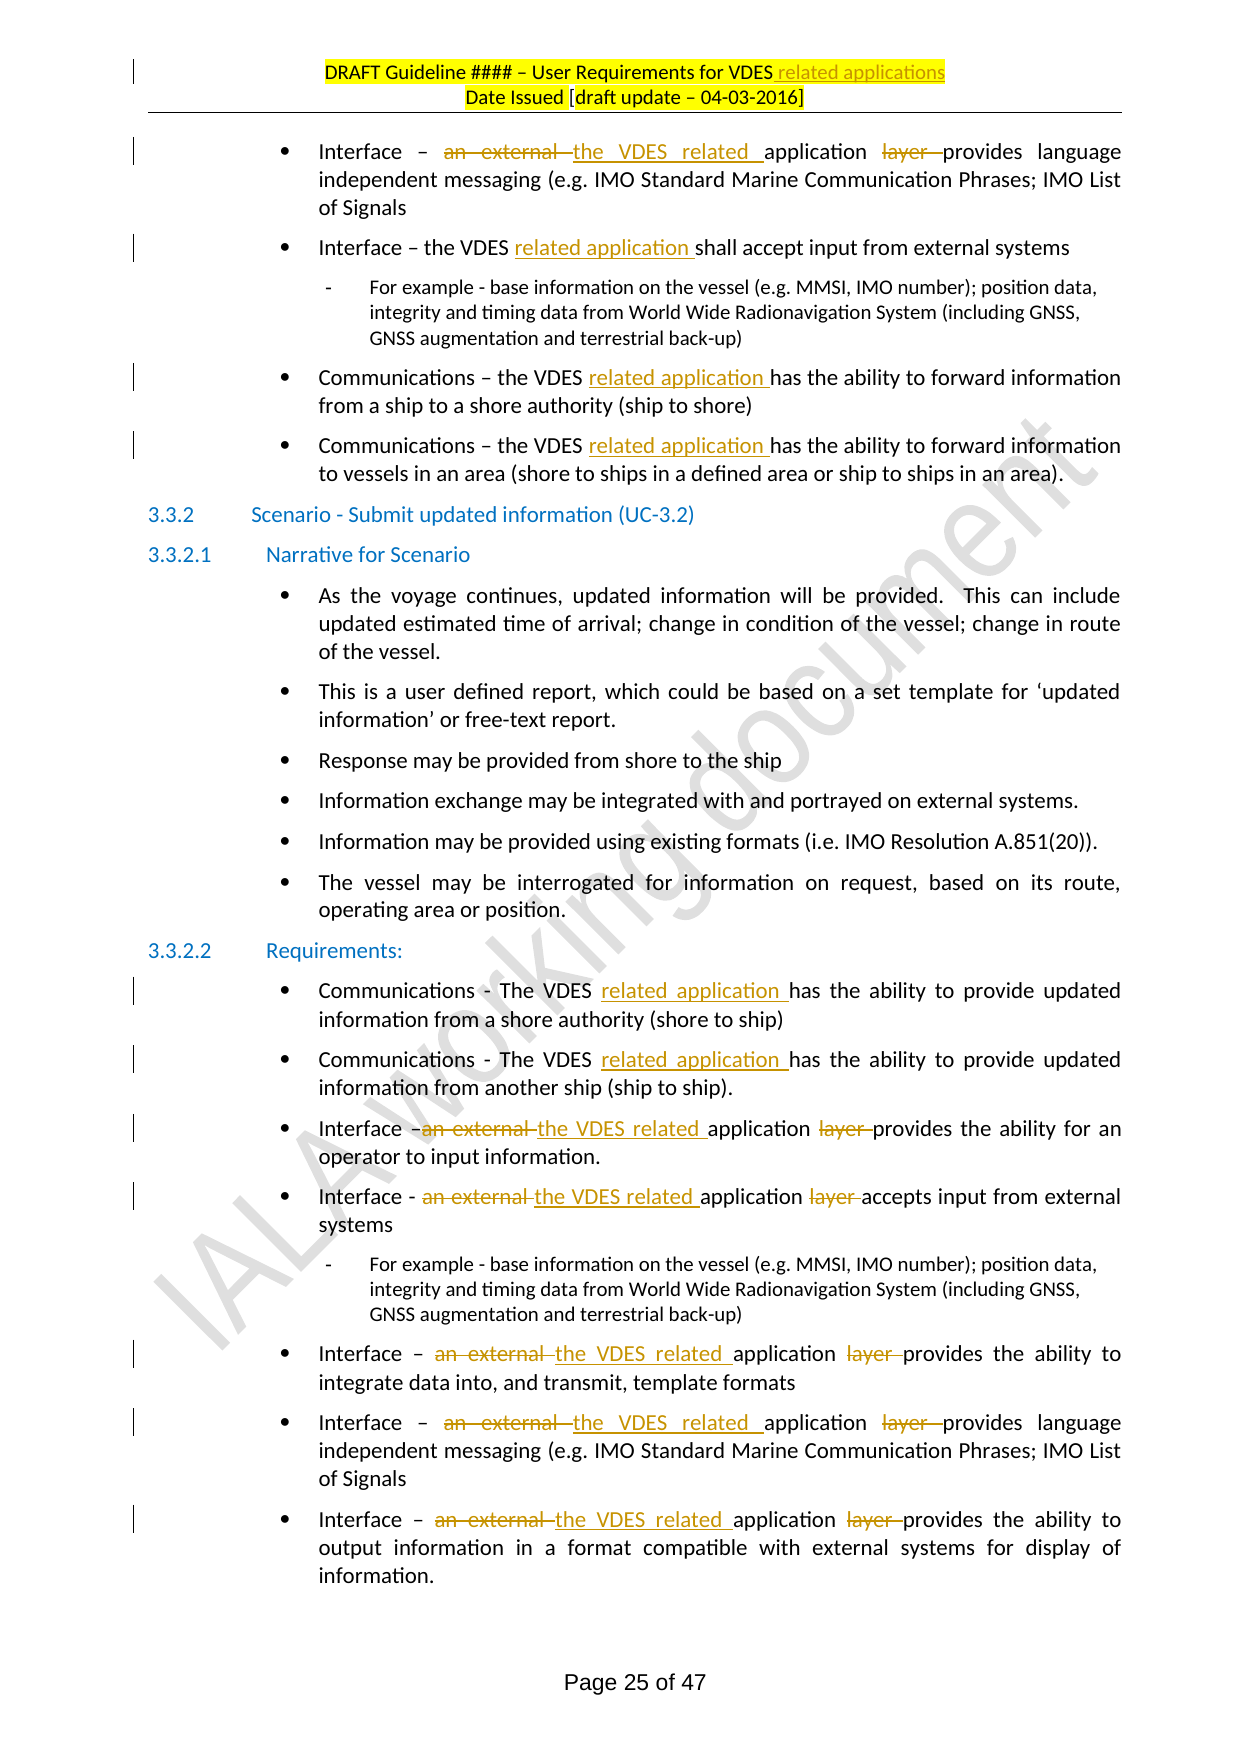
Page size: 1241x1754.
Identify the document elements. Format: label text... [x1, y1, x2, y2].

text Communications – the VDES has the ability to forward information from a ship to a shore authority (ship to shore) [281, 363, 1122, 419]
text Communications - The VDES has the ability to provide updated information from a shore authority (shore to ship) [281, 977, 1122, 1033]
text Interface – the VDES shall accept input from external systems [281, 233, 1122, 262]
text Interface –application provides the ability for an operator to input information. [281, 1114, 1122, 1170]
text For example - base information on the vessel (e.g. MMSI, IMO number); position data, integrity and timing data from World Wide Radionavigation System (including GNSS, GNSS augmentation and terrestrial back-up) [325, 274, 1122, 350]
text Information may be provided using existing formats (i.e. IMO Resolution A.851(20)). [281, 827, 1122, 855]
text Interface – application provides the ability to output information in a format compatible with external systems for display of information. [281, 1505, 1122, 1589]
text Information exchange may be integrated with and portrayed on external systems. [281, 787, 1122, 814]
subtitle Narrative for Scenario [148, 540, 1122, 568]
text Interface – application provides language independent messaging (e.g. IMO Standard Marine Communication Phrases; IMO List of Signals [281, 1408, 1122, 1492]
text Response may be provided from shore to the ship [281, 746, 1122, 774]
text The vessel may be interrogated for information on request, based on its route, operating area or position. [281, 868, 1122, 924]
subtitle Requirements: [148, 936, 1122, 964]
text As the voyage continues, updated information will be provided. This can include updated estimated time of arrival; change in condition of the vessel; change in route of the vessel. [281, 581, 1122, 665]
text Interface – application provides language independent messaging (e.g. IMO Standard Marine Communication Phrases; IMO List of Signals [281, 137, 1122, 221]
text This is a user defined report, which could be based on a set template for ‘updated information’ or free-text report. [281, 677, 1122, 733]
text Communications - The VDES has the ability to provide updated information from another ship (ship to ship). [281, 1045, 1122, 1101]
text Interface - application accepts input from external systems [281, 1182, 1122, 1238]
subtitle Scenario - Submit updated information (UC-3.2) [148, 500, 1122, 528]
text Communications – the VDES has the ability to forward information to vessels in an area (shore to ships in a defined area or ship to ships in an area). [281, 431, 1122, 487]
text For example - base information on the vessel (e.g. MMSI, IMO number); position data, integrity and timing data from World Wide Radionavigation System (including GNSS, GNSS augmentation and terrestrial back-up) [325, 1251, 1122, 1327]
text Interface – application provides the ability to integrate data into, and transmit, template formats [281, 1339, 1122, 1396]
